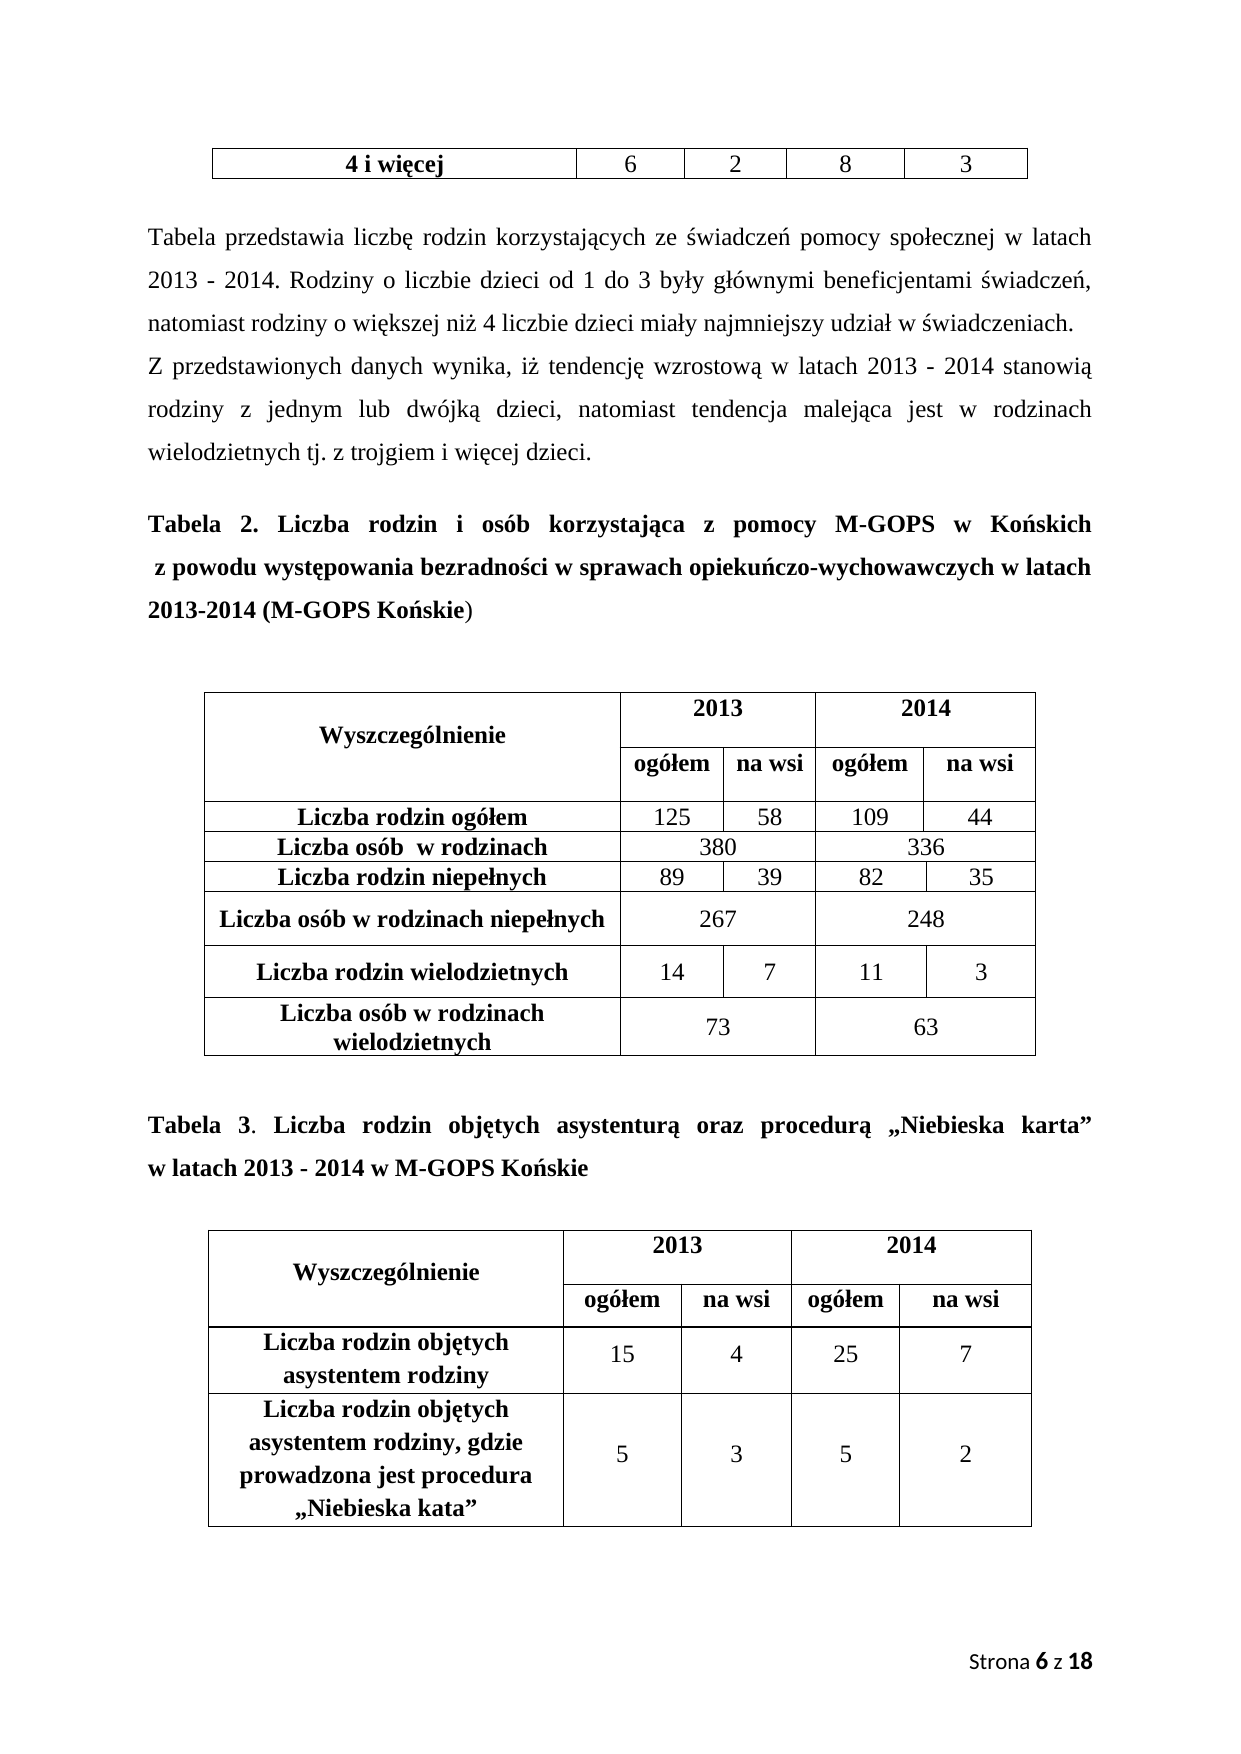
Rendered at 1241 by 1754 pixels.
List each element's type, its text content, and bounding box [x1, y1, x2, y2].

table_header 2013 [564, 1231, 791, 1283]
table_cell 248 [816, 892, 1035, 945]
table_cell 15 [564, 1328, 681, 1393]
table_header Wyszczególnienie [209, 1231, 563, 1326]
table_cell 11 [816, 946, 926, 997]
table_cell 7 [900, 1328, 1031, 1393]
table_header 2014 [816, 693, 1035, 747]
table_cell Liczba osób w rodzinach [205, 832, 620, 861]
table_cell 3 [927, 946, 1035, 997]
table_cell 81 50 22 8 [787, 149, 904, 177]
table_cell 83 60 25 6 [577, 149, 684, 177]
table_cell 7 [724, 946, 815, 997]
table_cell 125 [621, 802, 723, 831]
table_cell 267 [621, 892, 815, 945]
table_cell ogółem [564, 1285, 681, 1326]
table_cell 2 [900, 1394, 1031, 1526]
table_cell 3 [682, 1394, 791, 1526]
table_cell na wsi [924, 748, 1035, 801]
table_cell 58 [724, 802, 815, 831]
table_cell Liczba rodzin wielodzietnych [205, 946, 620, 997]
table_cell 109 [816, 802, 923, 831]
table_cell 5 [792, 1394, 899, 1526]
table_cell 63 [816, 998, 1035, 1055]
table_cell Liczba osób w rodzinach wielodzietnych [205, 998, 620, 1055]
table_cell 4 [682, 1328, 791, 1393]
text Tabela 2. Liczba rodzin i osób korzystająca z pomocy M-GOPS w Końskich z powodu występowania bezradności w sprawach opiekuńczo-wychowawczych w latach 2013-2014 (M-GOPS Końskie) [148, 509, 1093, 624]
table_cell na wsi [682, 1285, 791, 1326]
table_cell Liczba rodzin objętych asystentem rodziny, gdzie prowadzona jest procedura „Niebieska kata” [209, 1394, 563, 1526]
text Tabela 3. Liczba rodzin objętych asystenturą oraz procedurą „Niebieska karta” w latach 2013 - 2014 w M-GOPS Końskie [148, 1110, 1093, 1182]
table_cell 89 [621, 862, 723, 891]
table_cell ogółem [792, 1285, 899, 1326]
table_cell 380 [621, 832, 815, 861]
table_cell 39 [724, 862, 815, 891]
table_cell 5 [564, 1394, 681, 1526]
table_cell 73 [621, 998, 815, 1055]
table_cell Liczba rodzin ogółem [205, 802, 620, 831]
table_cell na wsi [724, 748, 815, 801]
table_header Wyszczególnienie [205, 693, 620, 801]
table_cell Liczba rodzin objętych asystentem rodziny [209, 1328, 563, 1393]
table_cell ogółem [621, 748, 723, 801]
table_cell 30 27 14 2 [685, 149, 786, 177]
table_cell 38 20 11 3 [905, 149, 1027, 177]
table_cell Liczba rodzin niepełnych [205, 862, 620, 891]
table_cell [213, 149, 576, 177]
table_cell 14 [621, 946, 723, 997]
text Z przedstawionych danych wynika, iż tendencję wzrostową w latach 2013 - 2014 stanowią rodziny z jednym lub dwójką dzieci, natomiast tendencja malejąca jest w rodzinach wielodzietnych tj. z trojgiem i więcej dzieci. [148, 351, 1093, 466]
table_cell ogółem [816, 748, 923, 801]
table_cell 336 [816, 832, 1035, 861]
table_cell Liczba osób w rodzinach niepełnych [205, 892, 620, 945]
table_cell na wsi [900, 1285, 1031, 1326]
text Tabela przedstawia liczbę rodzin korzystających ze świadczeń pomocy społecznej w latach 2013 - 2014. Rodziny o liczbie dzieci od 1 do 3 były głównymi beneficjentami świadczeń, natomiast rodziny o większej niż 4 liczbie dzieci miały najmniejszy udział w świadczeniach. [148, 222, 1093, 337]
table_header 2013 [621, 693, 815, 747]
table_cell 25 [792, 1328, 899, 1393]
table_cell 44 [924, 802, 1035, 831]
table_cell 35 [927, 862, 1035, 891]
table_header 2014 [792, 1231, 1031, 1283]
table_cell 82 [816, 862, 926, 891]
